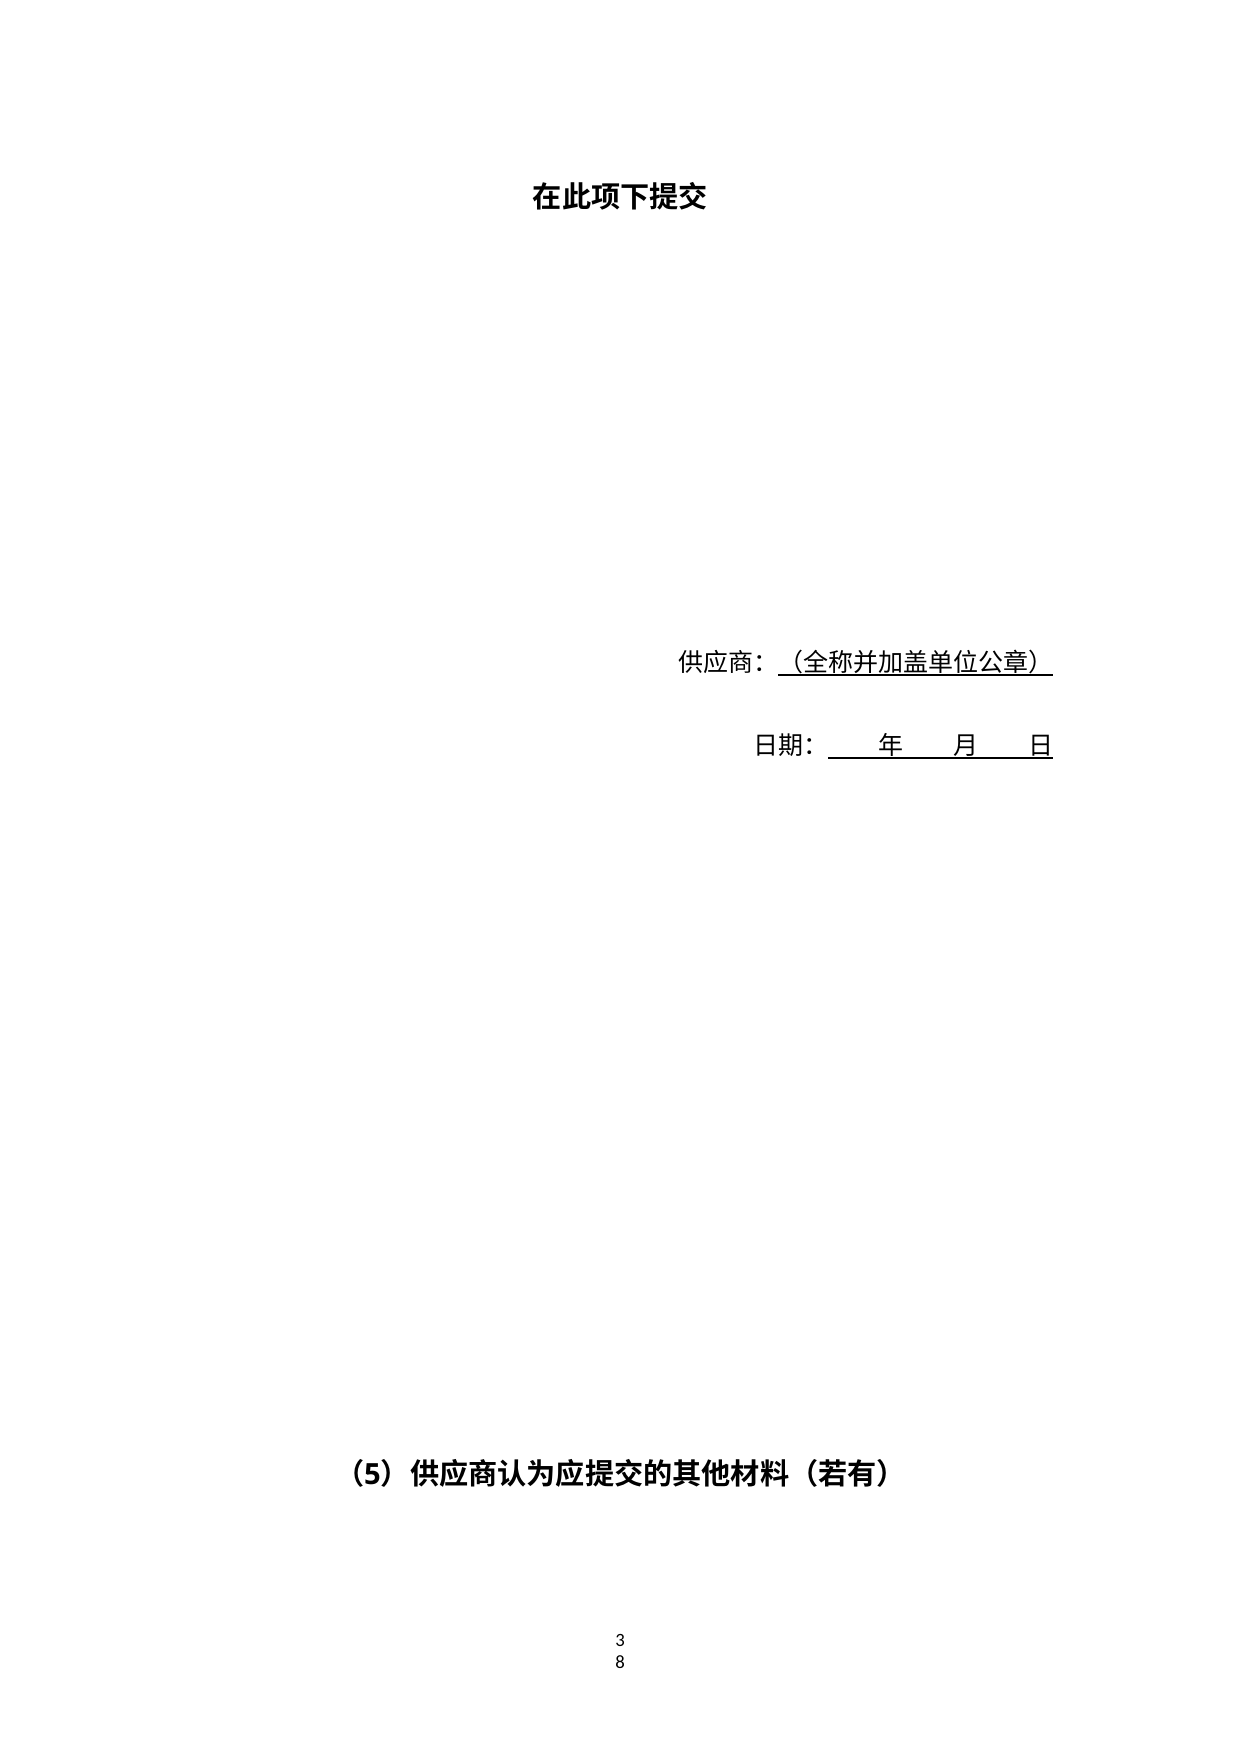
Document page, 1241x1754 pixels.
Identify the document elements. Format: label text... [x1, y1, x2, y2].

text （5）供应商认为应提交的其他材料（若有） [187, 1439, 1053, 1504]
text 日期： 年 月 日 [187, 711, 1053, 776]
text 供应商：（全称并加盖单位公章） [187, 628, 1053, 693]
text 在此项下提交 [187, 162, 1053, 227]
